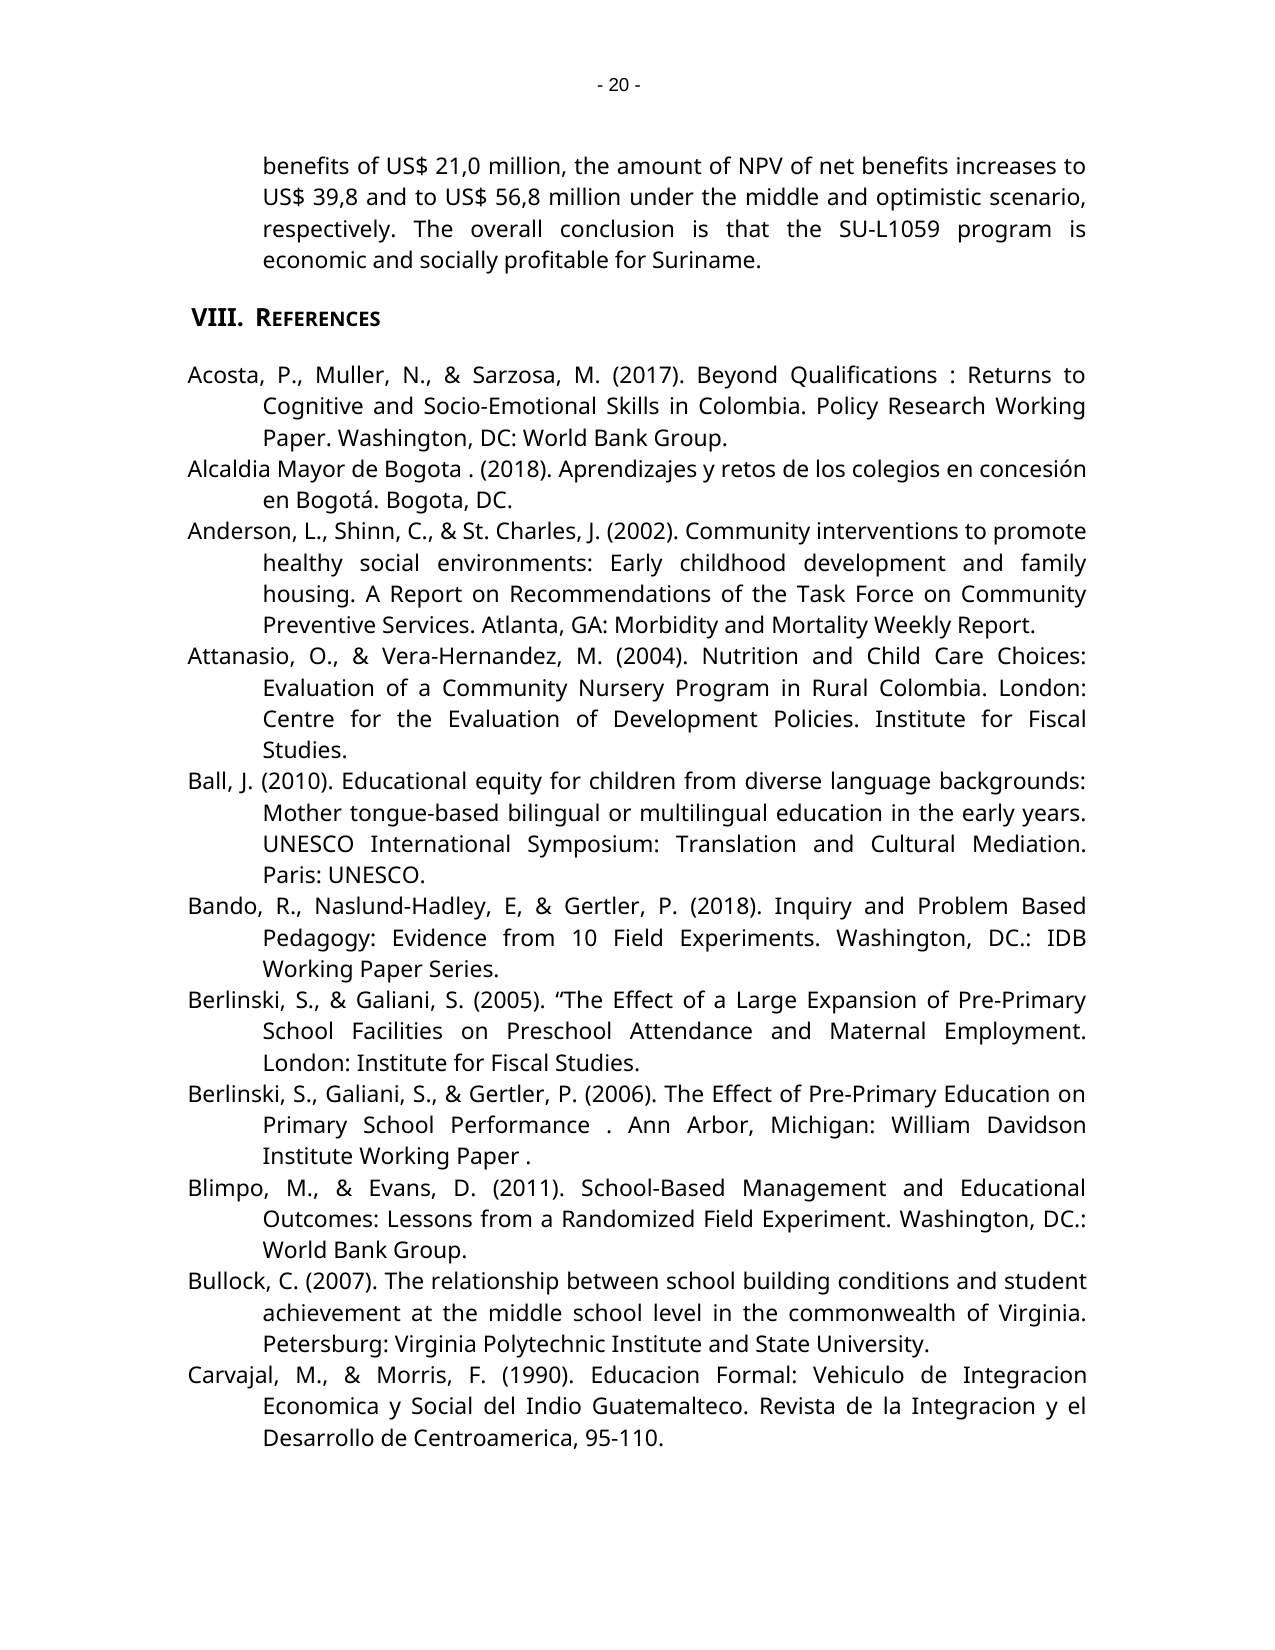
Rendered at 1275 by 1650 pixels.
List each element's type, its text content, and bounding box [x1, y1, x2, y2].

text Carvajal, M., & Morris, F. (1990). Educacion Formal: Vehiculo de Integracion Economica y Social del Indio Guatemalteco. Revista de la Integracion y el Desarrollo de Centroamerica, 95-110. [187, 1359, 1087, 1453]
text References [187, 300, 1087, 334]
text Berlinski, S., & Galiani, S. (2005). “The Effect of a Large Expansion of Pre-Primary School Facilities on Preschool Attendance and Maternal Employment. London: Institute for Fiscal Studies. [187, 984, 1087, 1078]
text Bullock, C. (2007). The relationship between school building conditions and student achievement at the middle school level in the commonwealth of Virginia. Petersburg: Virginia Polytechnic Institute and State University. [187, 1265, 1087, 1359]
text Berlinski, S., Galiani, S., & Gertler, P. (2006). The Effect of Pre-Primary Education on Primary School Performance . Ann Arbor, Michigan: William Davidson Institute Working Paper . [187, 1078, 1087, 1172]
text Ball, J. (2010). Educational equity for children from diverse language backgrounds: Mother tongue-based bilingual or multilingual education in the early years. UNESCO International Symposium: Translation and Cultural Mediation. Paris: UNESCO. [187, 765, 1087, 890]
text Acosta, P., Muller, N., & Sarzosa, M. (2017). Beyond Qualifications : Returns to Cognitive and Socio-Emotional Skills in Colombia. Policy Research Working Paper. Washington, DC: World Bank Group. [187, 359, 1087, 453]
text Bando, R., Naslund-Hadley, E, & Gertler, P. (2018). Inquiry and Problem Based Pedagogy: Evidence from 10 Field Experiments. Washington, DC.: IDB Working Paper Series. [187, 890, 1087, 984]
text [187, 150, 1087, 275]
text Attanasio, O., & Vera-Hernandez, M. (2004). Nutrition and Child Care Choices: Evaluation of a Community Nursery Program in Rural Colombia. London: Centre for the Evaluation of Development Policies. Institute for Fiscal Studies. [187, 640, 1087, 765]
text Anderson, L., Shinn, C., & St. Charles, J. (2002). Community interventions to promote healthy social environments: Early childhood development and family housing. A Report on Recommendations of the Task Force on Community Preventive Services. Atlanta, GA: Morbidity and Mortality Weekly Report. [187, 515, 1087, 640]
text Alcaldia Mayor de Bogota . (2018). Aprendizajes y retos de los colegios en concesión en Bogotá. Bogota, DC. [187, 453, 1087, 515]
text Blimpo, M., & Evans, D. (2011). School-Based Management and Educational Outcomes: Lessons from a Randomized Field Experiment. Washington, DC.: World Bank Group. [187, 1172, 1087, 1265]
